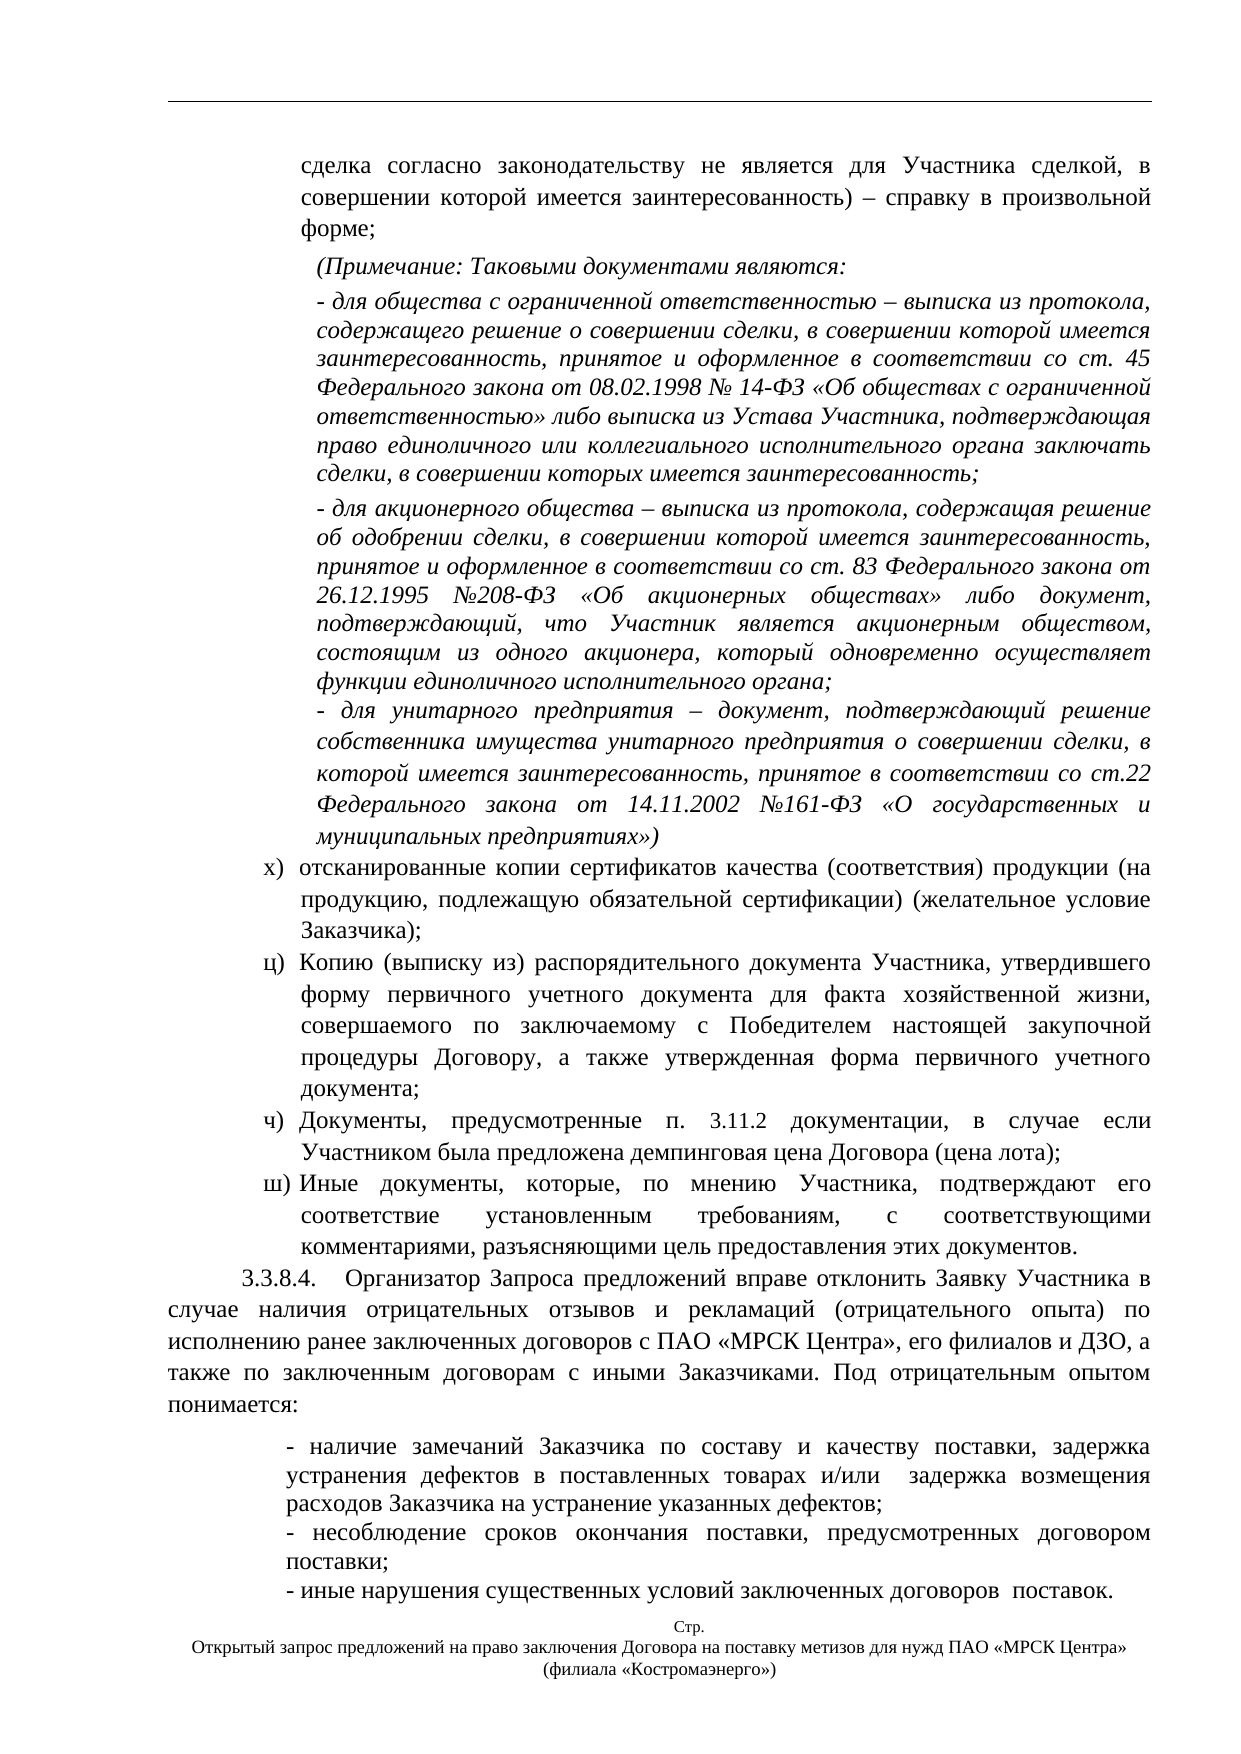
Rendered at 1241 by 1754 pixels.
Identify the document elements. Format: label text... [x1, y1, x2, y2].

list - наличие замечаний Заказчика по составу и качеству поставки, задержка устранения дефектов в поставленных товарах и/или задержка возмещения расходов Заказчика на устранение указанных дефектов; [286, 1431, 1152, 1517]
list Документы, предусмотренные п. 3.11.2 документации, в случае если Участником была предложена демпинговая цена Договора (цена лота); [263, 1105, 1152, 1165]
list (Примечание: Таковыми документами являются: [316, 251, 1152, 280]
list - иные нарушения существенных условий заключенных договоров поставок. [286, 1575, 1152, 1603]
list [263, 150, 1152, 242]
list Организатор Запроса предложений вправе отклонить Заявку Участника в случае наличия отрицательных отзывов и рекламаций (отрицательного опыта) по исполнению ранее заключенных договоров с ПАО «МРСК Центра», его филиалов и ДЗО, а также по заключенным договорам с иными Заказчиками. Под отрицательным опытом понимается: [168, 1263, 1152, 1418]
list Иные документы, которые, по мнению Участника, подтверждают его соответствие установленным требованиям, с соответствующими комментариями, разъясняющими цель предоставления этих документов. [263, 1168, 1152, 1260]
list Копию (выписку из) распорядительного документа Участника, утвердившего форму первичного учетного документа для факта хозяйственной жизни, совершаемого по заключаемому с Победителем настоящей закупочной процедуры Договору, а также утвержденная форма первичного учетного документа; [263, 947, 1152, 1102]
list - для акционерного общества – выписка из протокола, содержащая решение об одобрении сделки, в совершении которой имеется заинтересованность, принятое и оформленное в соответствии со ст. 83 Федерального закона от 26.12.1995 №208-ФЗ «Об акционерных обществах» либо документ, подтверждающий, что Участник является акционерным обществом, состоящим из одного акционера, который одновременно осуществляет функции единоличного исполнительного органа; [316, 493, 1152, 695]
list - для унитарного предприятия – документ, подтверждающий решение собственника имущества унитарного предприятия о совершении сделки, в которой имеется заинтересованность, принятое в соответствии со ст.22 Федерального закона от 14.11.2002 №161-ФЗ «О государственных и муниципальных предприятиях») [316, 695, 1152, 850]
list - для общества с ограниченной ответственностью – выписка из протокола, содержащего решение о совершении сделки, в совершении которой имеется заинтересованность, принятое и оформленное в соответствии со ст. 45 Федерального закона от 08.02.1998 № 14-ФЗ «Об обществах с ограниченной ответственностью» либо выписка из Устава Участника, подтверждающая право единоличного или коллегиального исполнительного органа заключать сделки, в совершении которых имеется заинтересованность; [316, 286, 1152, 487]
list - несоблюдение сроков окончания поставки, предусмотренных договором поставки; [286, 1517, 1152, 1575]
list отсканированные копии сертификатов качества (соответствия) продукции (на продукцию, подлежащую обязательной сертификации) (желательное условие Заказчика); [263, 852, 1152, 944]
